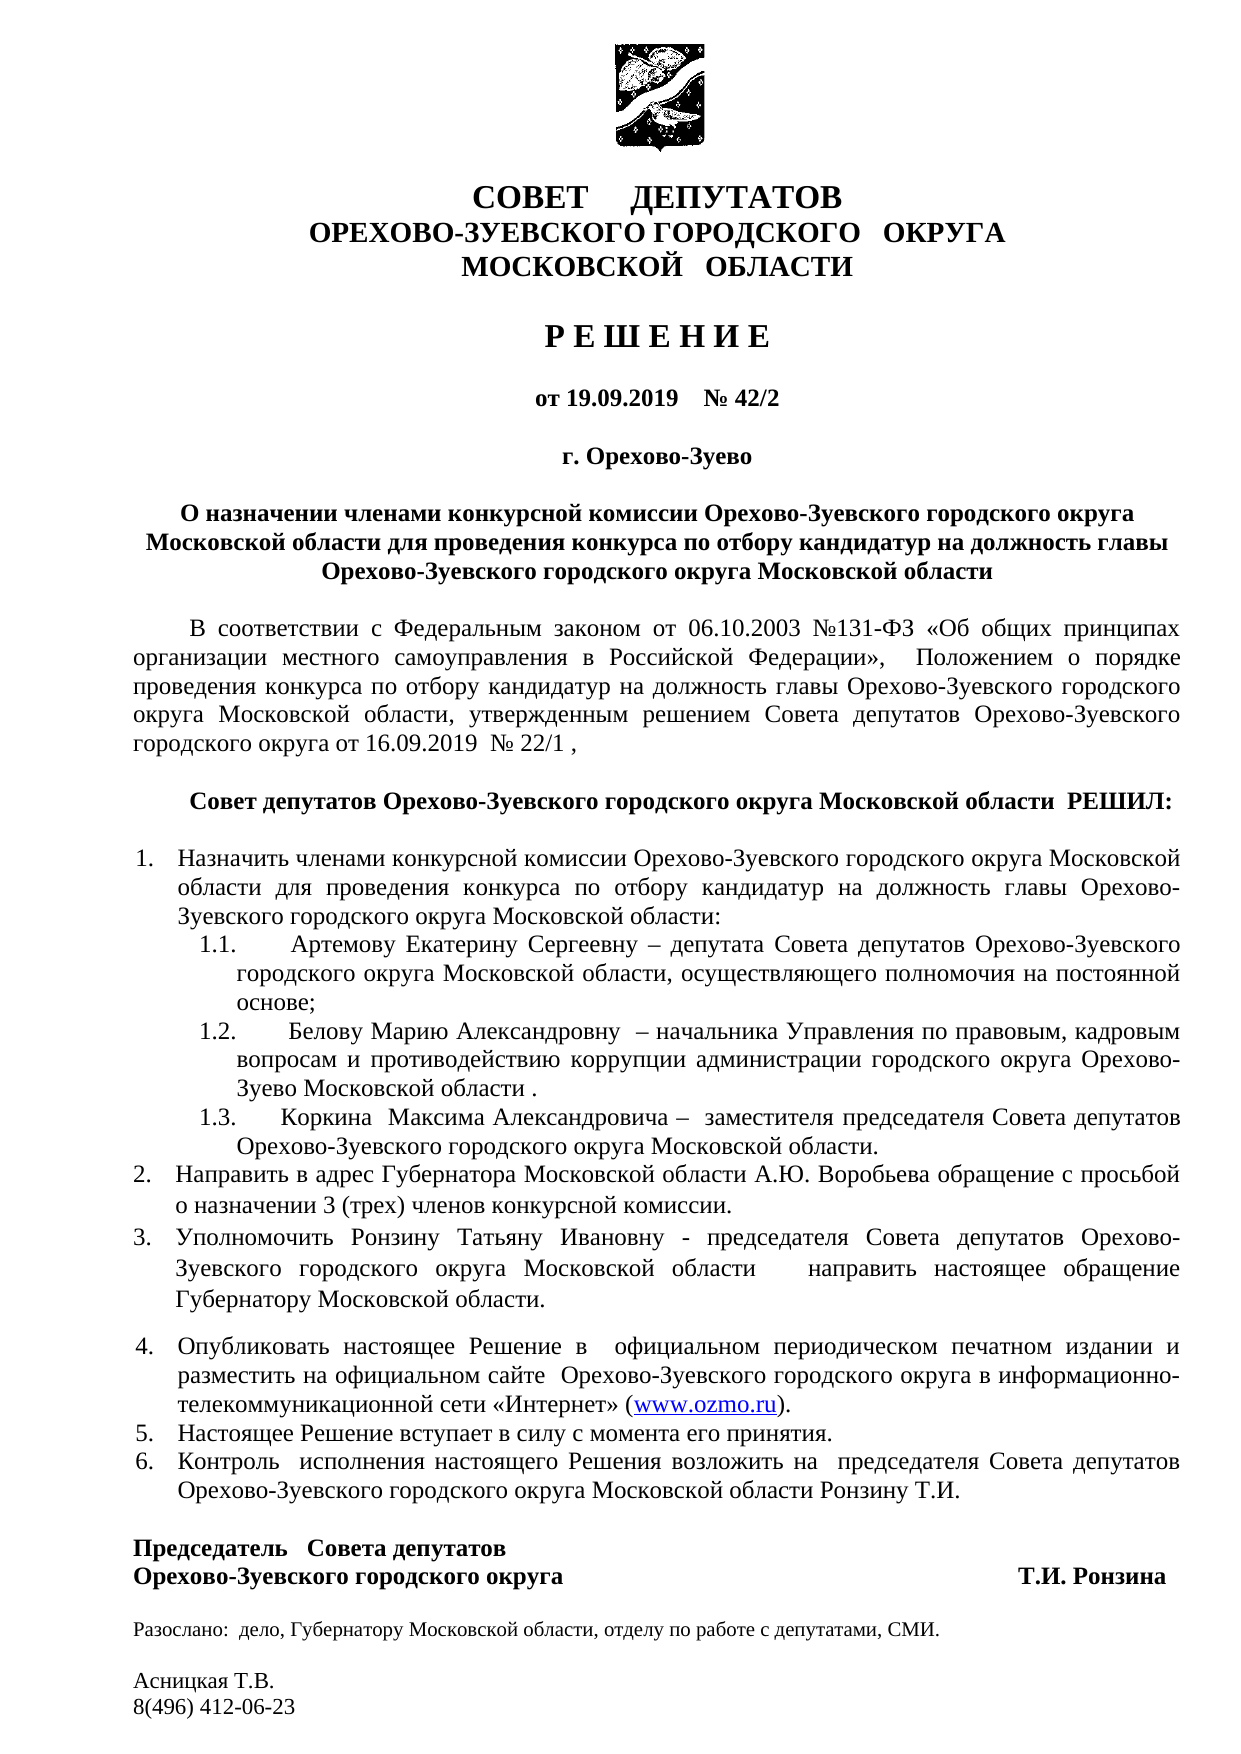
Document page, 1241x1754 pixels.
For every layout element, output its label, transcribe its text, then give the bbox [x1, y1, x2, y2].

text О назначении членами конкурсной комиссии Орехово-Зуевского городского округа Московской области для проведения конкурса по отбору кандидатур на должность главы Орехово-Зуевского городского округа Московской области [133, 498, 1181, 584]
text В соответствии с Федеральным законом от 06.10.2003 №131-ФЗ «Об общих принципах организации местного самоуправления в Российской Федерации», Положением о порядке проведения конкурса по отбору кандидатур на должность главы Орехово-Зуевского городского округа Московской области, утвержденным решением Совета депутатов Орехово-Зуевского городского округа от 16.09.2019 № 22/1 , [133, 613, 1181, 757]
text СОВЕТ ДЕПУТАТОВ [133, 177, 1181, 216]
text Р Е Ш Е Н И Е [133, 316, 1181, 354]
text Орехово-Зуевского городского округа Т.И. Ронзина [133, 1561, 1181, 1590]
text Председатель Совета депутатов [133, 1533, 1181, 1561]
text Совет депутатов Орехово-Зуевского городского округа Московской области РЕШИЛ: [133, 786, 1181, 814]
text МОСКОВСКОЙ ОБЛАСТИ [133, 249, 1181, 283]
text Асницкая Т.В. [133, 1667, 1181, 1693]
text от 19.09.2019 № 42/2 [133, 383, 1181, 412]
list Уполномочить Ронзину Татьяну Ивановну - председателя Совета депутатов Орехово-Зуевского городского округа Московской области направить настоящее обращение Губернатору Московской области. [133, 1222, 1181, 1312]
text ОРЕХОВО-ЗУЕВСКОГО ГОРОДСКОГО ОКРУГА [133, 216, 1181, 249]
text г. Орехово-Зуево [133, 441, 1181, 469]
list Настоящее Решение вступает в силу с момента его принятия. [135, 1418, 1181, 1446]
text Разослано: дело, Губернатору Московской области, отделу по работе с депутатами, СМИ. [133, 1617, 1181, 1641]
list Артемову Екатерину Сергеевну – депутата Совета депутатов Орехово-Зуевского городского округа Московской области, осуществляющего полномочия на постоянной основе; [199, 929, 1181, 1016]
list Белову Марию Александровну – начальника Управления по правовым, кадровым вопросам и противодействию коррупции администрации городского округа Орехово-Зуево Московской области . [199, 1016, 1181, 1102]
list Контроль исполнения настоящего Решения возложить на председателя Совета депутатов Орехово-Зуевского городского округа Московской области Ронзину Т.И. [135, 1446, 1181, 1504]
text 8(496) 412-06-23 [133, 1693, 1181, 1720]
list Направить в адрес Губернатора Московской области А.Ю. Воробьева обращение с просьбой о назначении 3 (трех) членов конкурсной комиссии. [133, 1159, 1181, 1219]
list Коркина Максима Александровича – заместителя председателя Совета депутатов Орехово-Зуевского городского округа Московской области. [199, 1102, 1181, 1159]
list Назначить членами конкурсной комиссии Орехово-Зуевского городского округа Московской области для проведения конкурса по отбору кандидатур на должность главы Орехово-Зуевского городского округа Московской области: [135, 843, 1181, 929]
list Опубликовать настоящее Решение в официальном периодическом печатном издании и разместить на официальном сайте Орехово-Зуевского городского округа в информационно-телекоммуникационной сети «Интернет» (www.ozmo.ru). [135, 1331, 1181, 1418]
